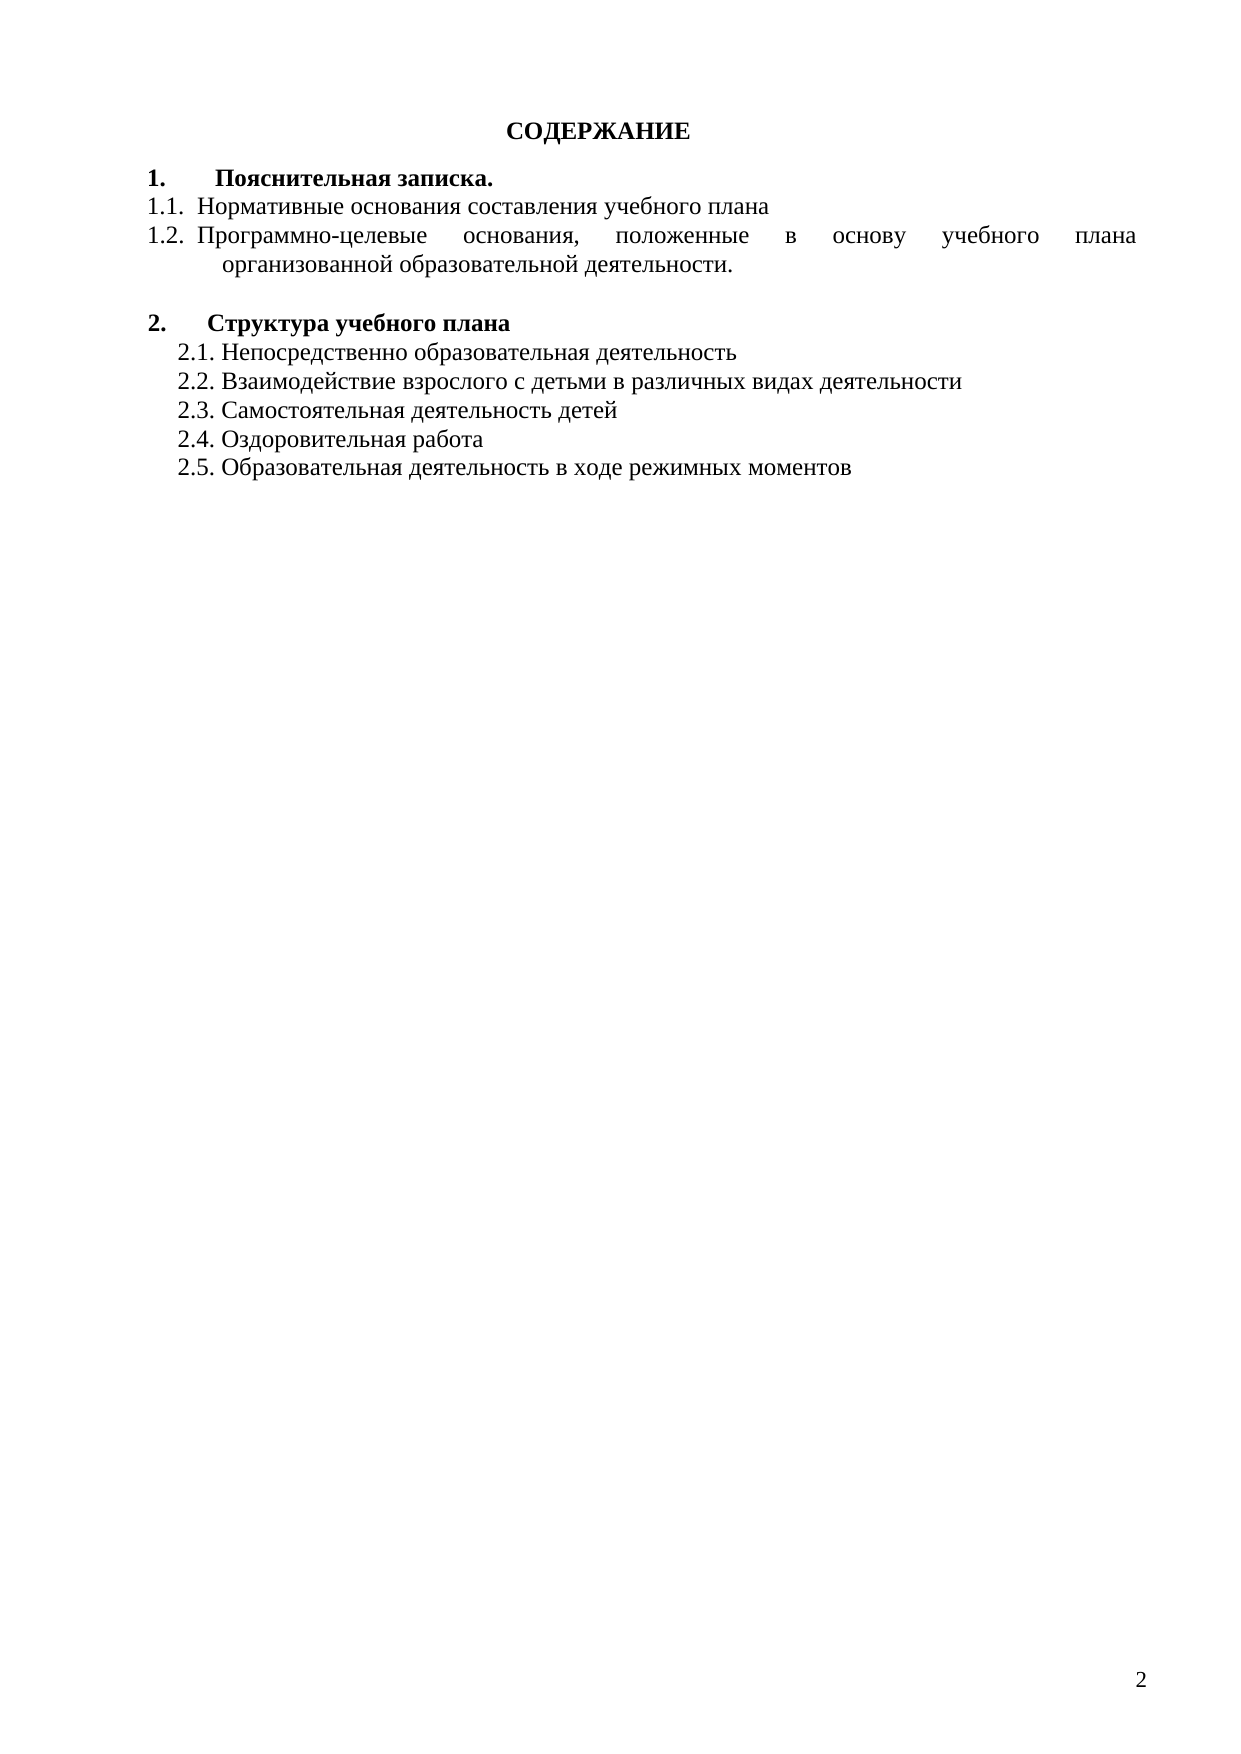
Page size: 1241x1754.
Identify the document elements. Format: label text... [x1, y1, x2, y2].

list Пояснительная записка. [147, 163, 1211, 192]
list Самостоятельная деятельность детей [177, 395, 1211, 424]
list Взаимодействие взрослого с детьми в различных видах деятельности [177, 366, 1211, 395]
subtitle Структура учебного плана [148, 309, 1211, 338]
list Программно-целевые основания, положенные в основу учебного плана организованной образовательной деятельности. [147, 221, 1137, 278]
subtitle СОДЕРЖАНИЕ [504, 116, 693, 144]
list Нормативные основания составления учебного плана [147, 192, 1211, 221]
list Оздоровительная работа [177, 424, 1211, 452]
list Образовательная деятельность в ходе режимных моментов [177, 452, 1211, 481]
list Непосредственно образовательная деятельность [177, 338, 1211, 366]
